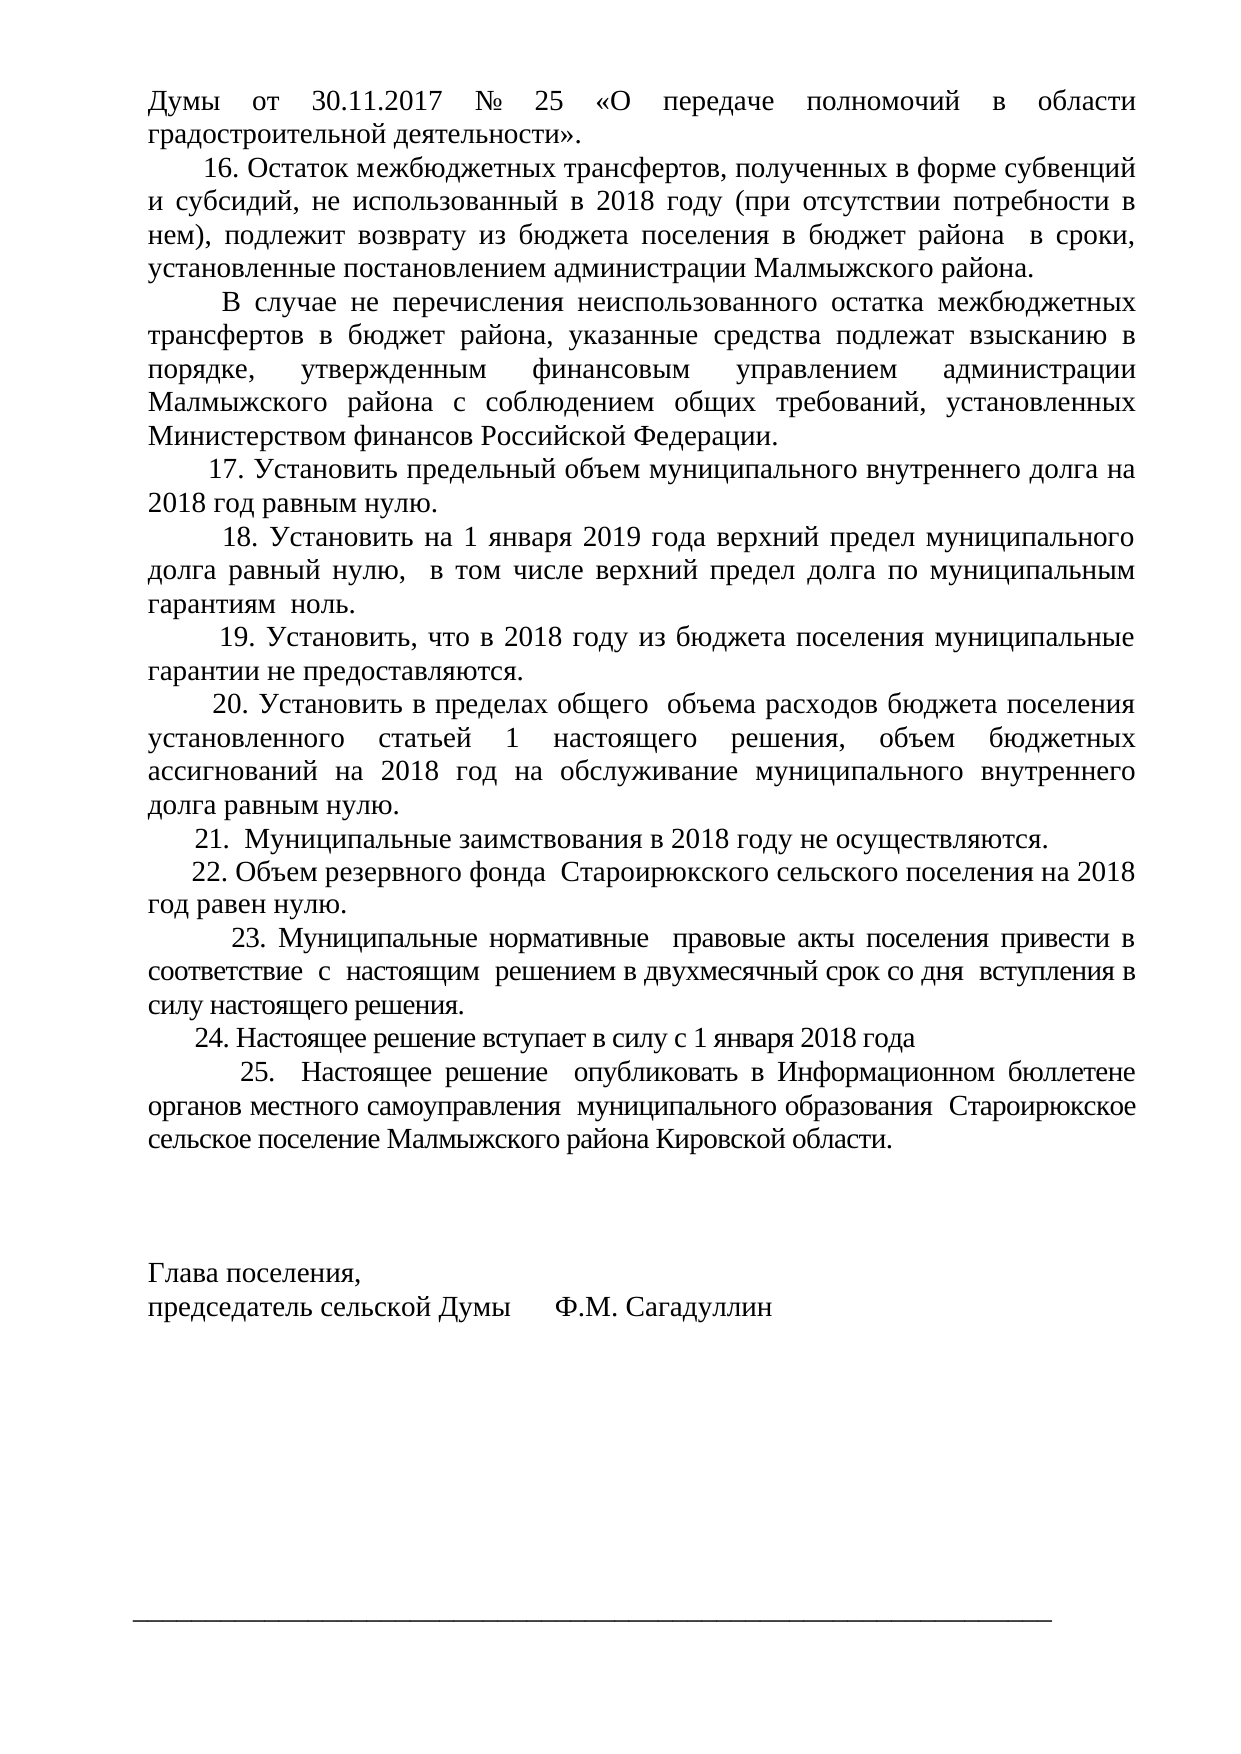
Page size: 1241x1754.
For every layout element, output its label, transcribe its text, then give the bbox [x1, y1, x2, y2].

text 19. Установить, что в 2018 году из бюджета поселения муниципальные гарантии не предоставляются. [148, 619, 1137, 686]
text В случае не перечисления неиспользованного остатка межбюджетных трансфертов в бюджет района, указанные средства подлежат взысканию в порядке, утвержденным финансовым управлением администрации Малмыжского района с соблюдением общих требований, установленных Министерством финансов Российской Федерации. [148, 284, 1137, 452]
text 23. Муниципальные нормативные правовые акты поселения привести в соответствие с настоящим решением в двухмесячный срок со дня вступления в силу настоящего решения. [148, 920, 1137, 1021]
text 17. Установить предельный объем муниципального внутреннего долга на 2018 год равным нулю. [148, 452, 1137, 519]
text 18. Установить на 1 января 2019 года верхний предел муниципального долга равный нулю, в том числе верхний предел долга по муниципальным гарантиям ноль. [148, 519, 1137, 619]
text председатель сельской Думы Ф.М. Сагадуллин [148, 1289, 1137, 1322]
text 22. Объем резервного фонда Староирюкского сельского поселения на 2018 год равен нулю. [148, 856, 1136, 920]
text 25. Настоящее решение опубликовать в Информационном бюллетене органов местного самоуправления муниципального образования Староирюкское сельское поселение Малмыжского района Кировской области. [148, 1054, 1137, 1155]
text 21. Муниципальные заимствования в 2018 году не осуществляются. [148, 823, 1136, 854]
text Глава поселения, [148, 1255, 1137, 1289]
text _______________________________________________________________ [133, 1591, 1137, 1624]
text 24. Настоящее решение вступает в силу с 1 января 2018 года [148, 1021, 1137, 1054]
text 16. Остаток межбюджетных трансфертов, полученных в форме субвенций и субсидий, не использованный в 2018 году (при отсутствии потребности в нем), подлежит возврату из бюджета поселения в бюджет района в сроки, установленные постановлением администрации Малмыжского района. [148, 150, 1137, 284]
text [148, 83, 1137, 150]
text 20. Установить в пределах общего объема расходов бюджета поселения установленного статьей 1 настоящего решения, объем бюджетных ассигнований на 2018 год на обслуживание муниципального внутреннего долга равным нулю. [148, 686, 1137, 821]
